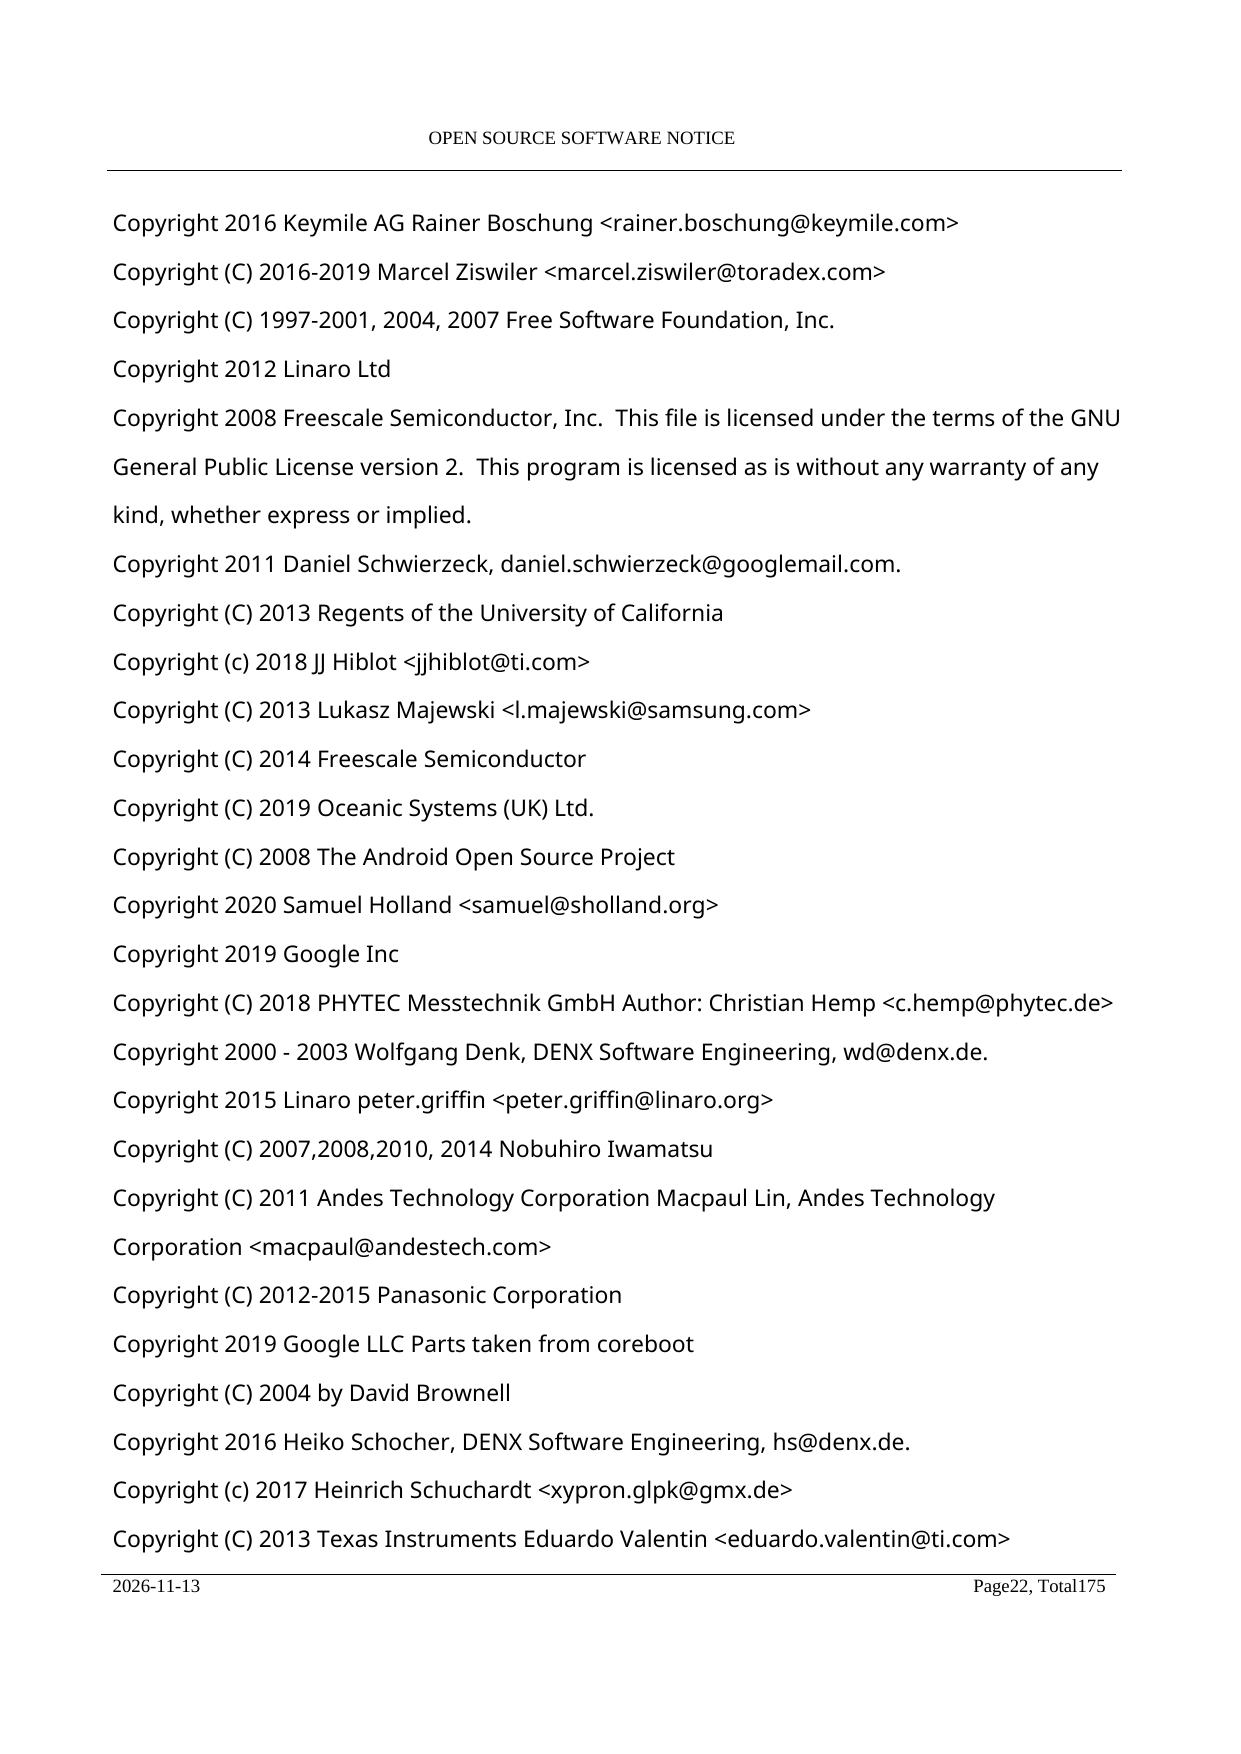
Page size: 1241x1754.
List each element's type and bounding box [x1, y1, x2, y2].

text [112, 206, 1128, 1555]
